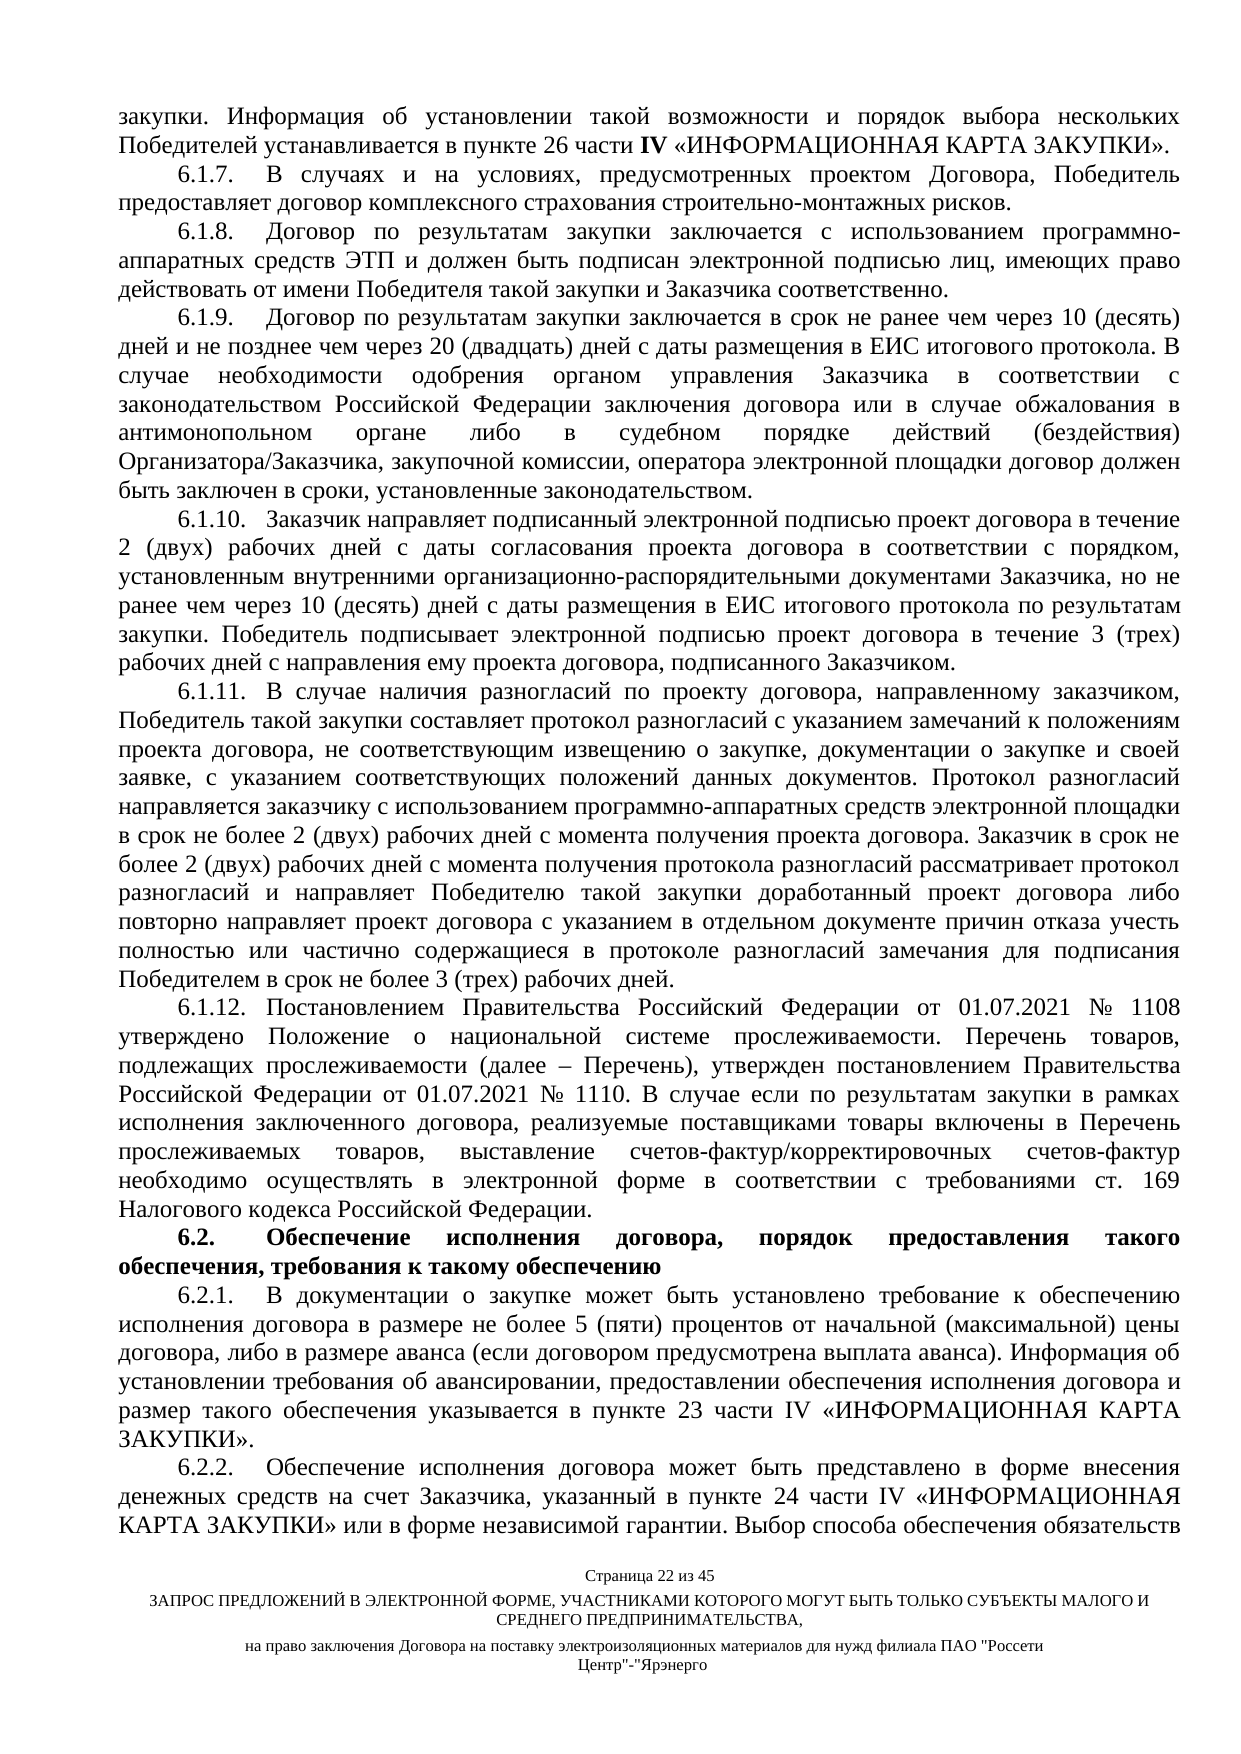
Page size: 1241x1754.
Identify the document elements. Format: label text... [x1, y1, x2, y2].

subtitle Заказчик направляет подписанный электронной подписью проект договора в течение 2 (двух) рабочих дней с даты согласования проекта договора в соответствии с порядком, установленным внутренними организационно-распорядительными документами Заказчика, но не ранее чем через 10 (десять) дней с даты размещения в ЕИС итогового протокола по результатам закупки. Победитель подписывает электронной подписью проект договора в течение 3 (трех) рабочих дней с направления ему проекта договора, подписанного Заказчиком. [118, 504, 1181, 676]
subtitle Договор по результатам закупки заключается в срок не ранее чем через 10 (десять) дней и не позднее чем через 20 (двадцать) дней с даты размещения в ЕИС итогового протокола. В случае необходимости одобрения органом управления Заказчика в соответствии с законодательством Российской Федерации заключения договора или в случае обжалования в антимонопольном органе либо в судебном порядке действий (бездействия) Организатора/Заказчика, закупочной комиссии, оператора электронной площадки договор должен быть заключен в сроки, установленные законодательством. [118, 302, 1181, 504]
subtitle Договор по результатам закупки заключается с использованием программно-аппаратных средств ЭТП и должен быть подписан электронной подписью лиц, имеющих право действовать от имени Победителя такой закупки и Заказчика соответственно. [118, 216, 1181, 302]
subtitle В случаях и на условиях, предусмотренных проектом Договора, Победитель предоставляет договор комплексного страхования строительно-монтажных рисков. [118, 159, 1181, 216]
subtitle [118, 1452, 1181, 1539]
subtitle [118, 101, 1181, 159]
subtitle В случае наличия разногласий по проекту договора, направленному заказчиком, Победитель такой закупки составляет протокол разногласий с указанием замечаний к положениям проекта договора, не соответствующим извещению о закупке, документации о закупке и своей заявке, с указанием соответствующих положений данных документов. Протокол разногласий направляется заказчику с использованием программно-аппаратных средств электронной площадки в срок не более 2 (двух) рабочих дней с момента получения проекта договора. Заказчик в срок не более 2 (двух) рабочих дней с момента получения протокола разногласий рассматривает протокол разногласий и направляет Победителю такой закупки доработанный проект договора либо повторно направляет проект договора с указанием в отдельном документе причин отказа учесть полностью или частично содержащиеся в протоколе разногласий замечания для подписания Победителем в срок не более 3 (трех) рабочих дней. [118, 676, 1181, 992]
subtitle В документации о закупке может быть установлено требование к обеспечению исполнения договора в размере не более 5 (пяти) процентов от начальной (максимальной) цены договора, либо в размере аванса (если договором предусмотрена выплата аванса). Информация об установлении требования об авансировании, предоставлении обеспечения исполнения договора и размер такого обеспечения указывается в пункте 23 части IV «ИНФОРМАЦИОННАЯ КАРТА ЗАКУПКИ». [118, 1280, 1181, 1452]
subtitle Постановлением Правительства Российский Федерации от 01.07.2021 № 1108 утверждено Положение о национальной системе прослеживаемости. Перечень товаров, подлежащих прослеживаемости (далее – Перечень), утвержден постановлением Правительства Российской Федерации от 01.07.2021 № 1110. В случае если по результатам закупки в рамках исполнения заключенного договора, реализуемые поставщиками товары включены в Перечень прослеживаемых товаров, выставление счетов-фактур/корректировочных счетов-фактур необходимо осуществлять в электронной форме в соответствии с требованиями ст. 169 Налогового кодекса Российской Федерации. [118, 992, 1181, 1222]
subtitle Обеспечение исполнения договора, порядок предоставления такого обеспечения, требования к такому обеспечению [118, 1222, 1181, 1280]
